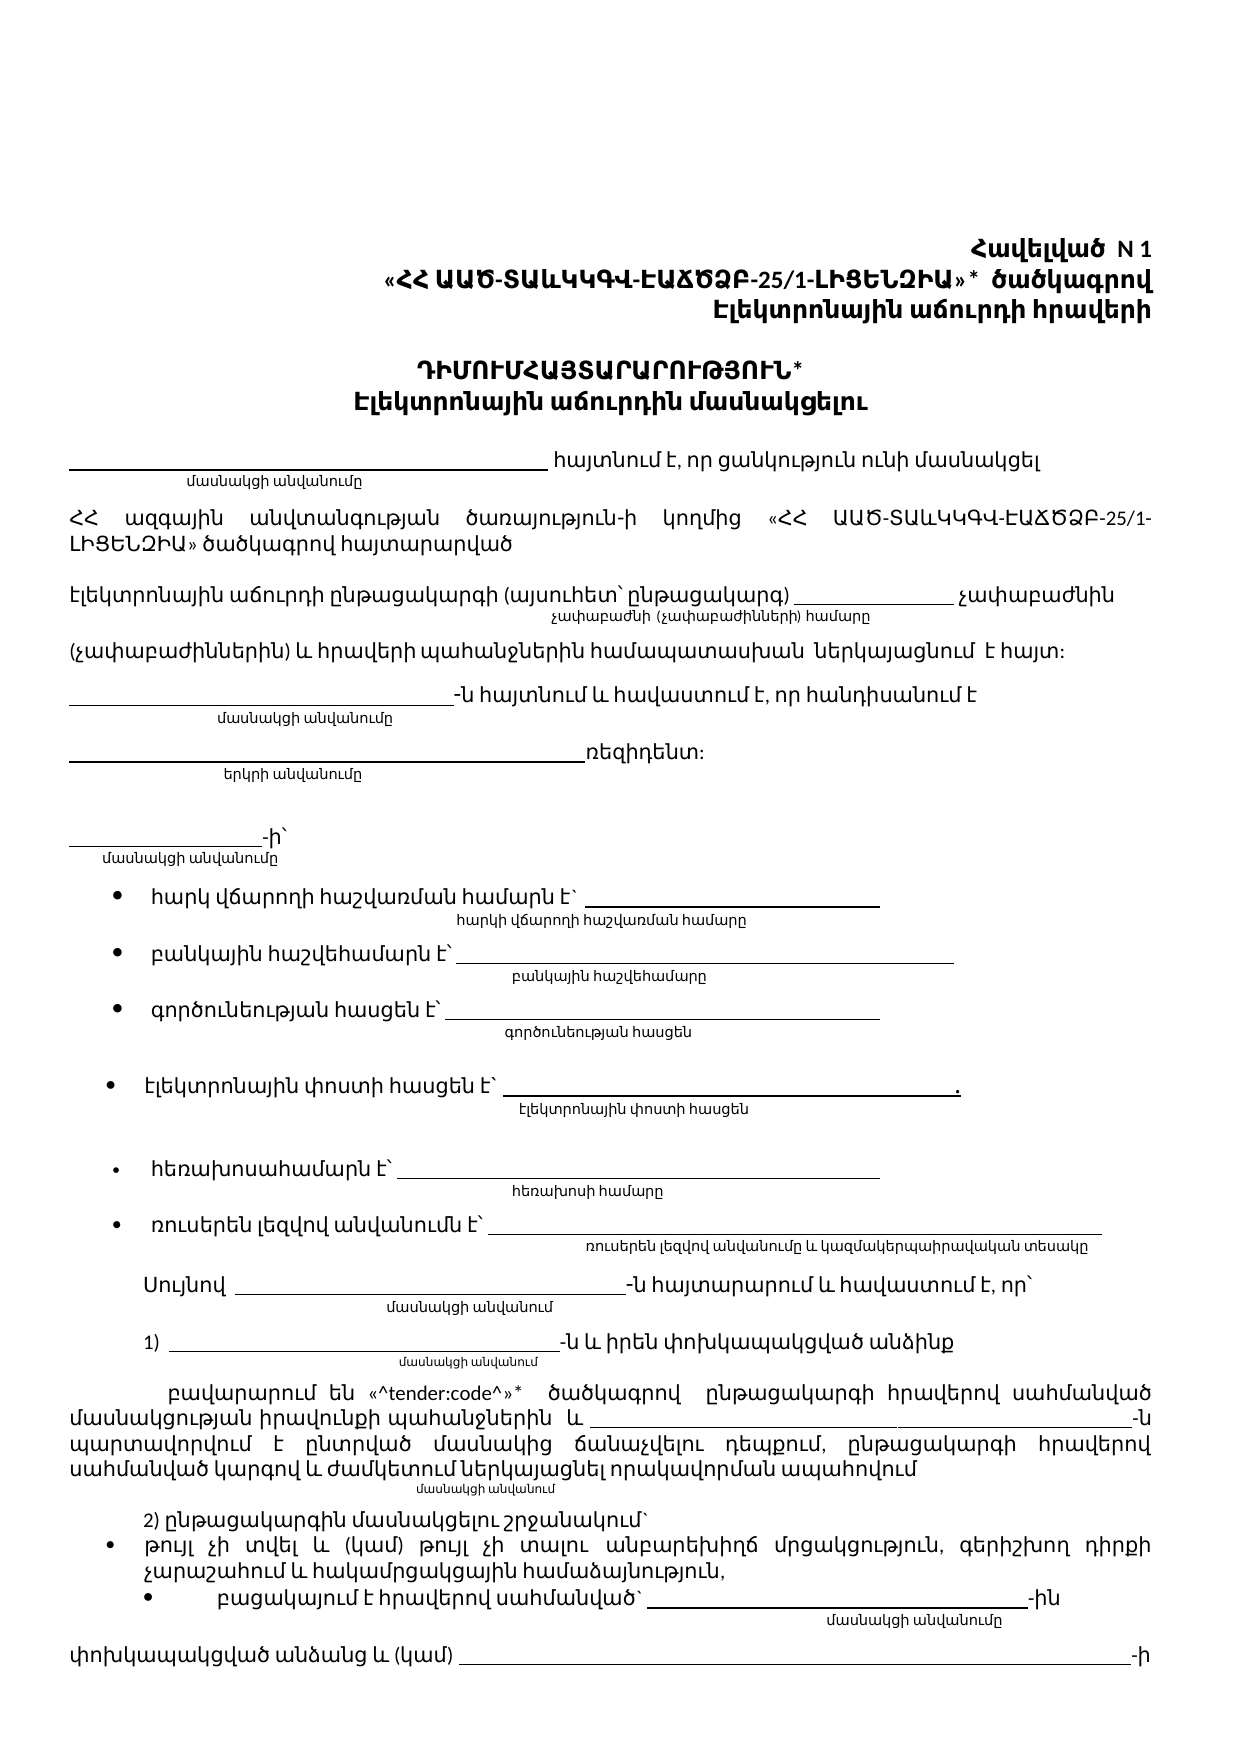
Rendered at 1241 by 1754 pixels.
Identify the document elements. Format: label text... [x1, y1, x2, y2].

text փոխկապակցված անձանց և (կամ) -ի [69, 1642, 1152, 1667]
text հայտնում է, որ ցանկություն ունի մասնակցել [69, 447, 1152, 472]
text -ի՝ [69, 824, 1152, 850]
text չափաբաժնի (չափաբաժինների) համարը [69, 607, 1152, 638]
text 2) ընթացակարգին մասնակցելու շրջանակում` [69, 1507, 1152, 1532]
list թույլ չի տվել և (կամ) թույլ չի տալու անբարեխիղճ մրցակցություն, գերիշխող դիրքի չարաշահում և հակամրցակցային համաձայնություն, [107, 1532, 1152, 1583]
text մասնակցի անվանումը [69, 472, 1152, 503]
text Սույնով -ն հայտարարում և հավաստում է, որ՝ [69, 1268, 1152, 1299]
list հեռախոսահամարն է՝ [113, 1156, 1152, 1182]
list գործունեության հասցեն է՝ [113, 997, 1152, 1023]
text էլեկտրոնային փոստի հասցեն [364, 1100, 1152, 1131]
text մասնակցի անվանում [69, 1354, 1152, 1380]
subtitle Էլեկտրոնային աճուրդին մասնակցելու [69, 386, 1152, 417]
text «ՀՀ ԱԱԾ-ՏԱևԿԿԳՎ-ԷԱՃԾՁԲ-25/1-ԼԻՑԵՆԶԻԱ»* ծածկագրով [69, 264, 1152, 294]
text -ն հայտնում և հավաստում է, որ հանդիսանում է [69, 678, 1152, 709]
text ռուսերեն լեզվով անվանումը և կազմակերպաիրավական տեսակը [512, 1238, 1152, 1268]
text էլեկտրոնային աճուրդի ընթացակարգի (այսուհետ՝ ընթացակարգ) չափաբաժնին [69, 582, 1152, 607]
text երկրի անվանումը [69, 765, 1152, 796]
text 1) -ն և իրեն փոխկապակցված անձինք [69, 1329, 1152, 1354]
text մասնակցի անվանումը [69, 850, 1152, 880]
text ռեզիդենտ: [69, 739, 1152, 765]
text մասնակցի անվանում [69, 1482, 1152, 1507]
text Էլեկտրոնային աճուրդի հրավերի [69, 294, 1152, 325]
list էլեկտրոնային փոստի հասցեն է` . [107, 1066, 1152, 1100]
text բավարարում են «^tender:code^»* ծածկագրով ընթացակարգի հրավերով սահմանված մասնակցության իրավունքի պահանջներին և -ն պարտավորվում է ընտրված մասնակից ճանաչվելու դեպքում, ընթացակարգի հրավերով սահմանված կարգով և ժամկետում ներկայացնել որակավորման ապահովում [69, 1380, 1152, 1482]
text ՀՀ ազգային անվտանգության ծառայություն-ի կողմից «ՀՀ ԱԱԾ-ՏԱևԿԿԳՎ-ԷԱՃԾՁԲ-25/1-ԼԻՑԵՆԶԻԱ» ծածկագրով հայտարարված [69, 503, 1152, 556]
list ռուսերեն լեզվով անվանումն է՝ [113, 1212, 1152, 1238]
text բանկային հաշվեհամարը [438, 967, 1152, 997]
text ԴԻՄՈՒՄՀԱՅՏԱՐԱՐՈՒԹՅՈՒՆ* [69, 356, 1152, 386]
text Հավելված N 1 [69, 233, 1152, 264]
text մասնակցի անվանում [69, 1299, 1152, 1329]
text (չափաբաժիններին) և հրավերի պահանջներին համապատասխան ներկայացնում է հայտ: [69, 638, 1152, 663]
text հարկի վճարողի հաշվառման համարը [69, 911, 1152, 941]
list հարկ վճարողի հաշվառման համարն է` [113, 880, 1152, 911]
text մասնակցի անվանումը [69, 709, 1152, 739]
list բանկային հաշվեհամարն է՝ [113, 941, 1152, 967]
text գործունեության հասցեն [69, 1023, 1152, 1053]
text հեռախոսի համարը [438, 1182, 1152, 1212]
list բացակայում է հրավերով սահմանված` -ին [69, 1583, 1152, 1611]
text մասնակցի անվանումը [69, 1611, 1152, 1642]
